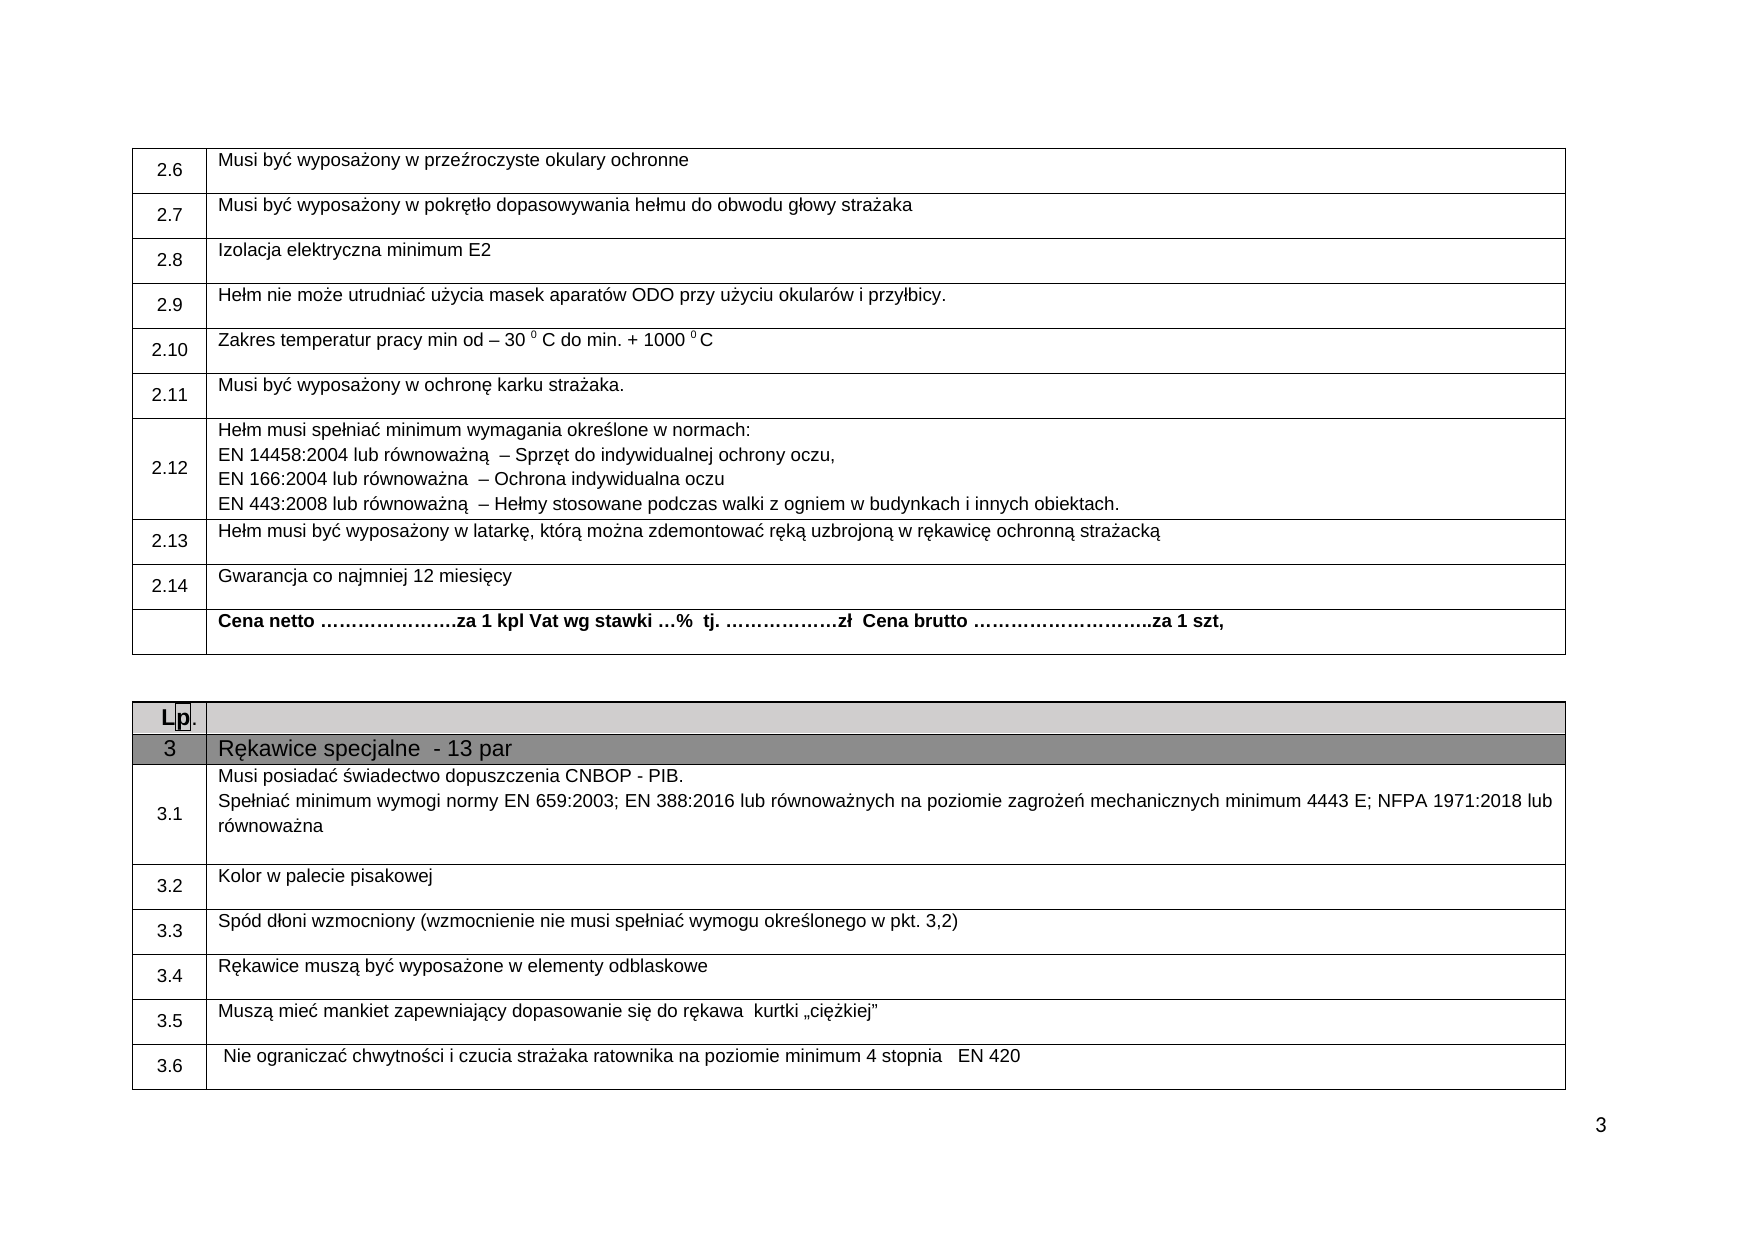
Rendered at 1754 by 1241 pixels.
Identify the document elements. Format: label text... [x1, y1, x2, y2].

table_cell Musi być wyposażony w ochronę karku strażaka. [207, 374, 1565, 418]
table_cell Muszą mieć mankiet zapewniający dopasowanie się do rękawa kurtki „ciężkiej” [207, 1000, 1565, 1044]
table_cell Zakres temperatur pracy min od – 30 0 C do min. + 1000 0 C [207, 329, 1565, 373]
table_cell Hełm musi być wyposażony w latarkę, którą można zdemontować ręką uzbrojoną w rękawicę ochronną strażacką [207, 520, 1565, 563]
table_cell 2.6 [133, 149, 206, 193]
table_cell Musi być wyposażony w przeźroczyste okulary ochronne [207, 149, 1565, 193]
table_cell 2.14 [133, 565, 206, 608]
table_cell 3.2 [133, 865, 206, 909]
table_header Lp. [133, 703, 206, 733]
table_cell 2.13 [133, 520, 206, 563]
table_cell 2.9 [133, 284, 206, 328]
table_cell Musi być wyposażony w pokrętło dopasowywania hełmu do obwodu głowy strażaka [207, 194, 1565, 238]
table_cell 3 [133, 735, 206, 764]
table_cell Cena netto ………………….za 1 kpl Vat wg stawki …% tj. ………………zł Cena brutto ………………………..za 1 szt, [207, 610, 1565, 653]
table_cell Rękawice specjalne - 13 par [207, 735, 1565, 764]
table_cell Spód dłoni wzmocniony (wzmocnienie nie musi spełniać wymogu określonego w pkt. 3,2) [207, 910, 1565, 954]
table_cell 3.5 [133, 1000, 206, 1044]
table_cell 3.3 [133, 910, 206, 954]
table_cell Kolor w palecie pisakowej [207, 865, 1565, 909]
table_cell Hełm nie może utrudniać użycia masek aparatów ODO przy użyciu okularów i przyłbicy. [207, 284, 1565, 328]
table_cell 3.6 [133, 1045, 206, 1089]
table_cell 3.1 [133, 765, 206, 864]
table_cell 2.7 [133, 194, 206, 238]
table_cell 2.11 [133, 374, 206, 418]
table_cell 2.8 [133, 239, 206, 283]
table_cell 2.10 [133, 329, 206, 373]
table_cell Musi posiadać świadectwo dopuszczenia CNBOP - PІВ. Spełniać minimum wymogi normy EN 659:2003; EN 388:2016 lub równoważnych na poziomie zagrożeń mechanicznych minimum 4443 E; NFPA 1971:2018 lub równoważna [207, 765, 1565, 864]
table_header [207, 703, 1565, 733]
table_cell 3.4 [133, 955, 206, 999]
table_cell Izolacja elektryczna minimum E2 [207, 239, 1565, 283]
table_cell [133, 610, 206, 653]
table_cell Nie ograniczać chwytności i czucia strażaka ratownika na poziomie minimum 4 stopnia EN 420 [207, 1045, 1565, 1089]
table_cell Rękawice muszą być wyposażone w elementy odblaskowe [207, 955, 1565, 999]
table_cell Hełm musi spełniać minimum wymagania określone w normach: EN 14458:2004 lub równoważną – Sprzęt do indywidualnej ochrony oczu, EN 166:2004 lub równoważna – Ochrona indywidualna oczu EN 443:2008 lub równoważną – Hełmy stosowane podczas walki z ogniem w budynkach i innych obiektach. [207, 419, 1565, 518]
table_cell Gwarancja co najmniej 12 miesięcy [207, 565, 1565, 608]
table_cell 2.12 [133, 419, 206, 518]
